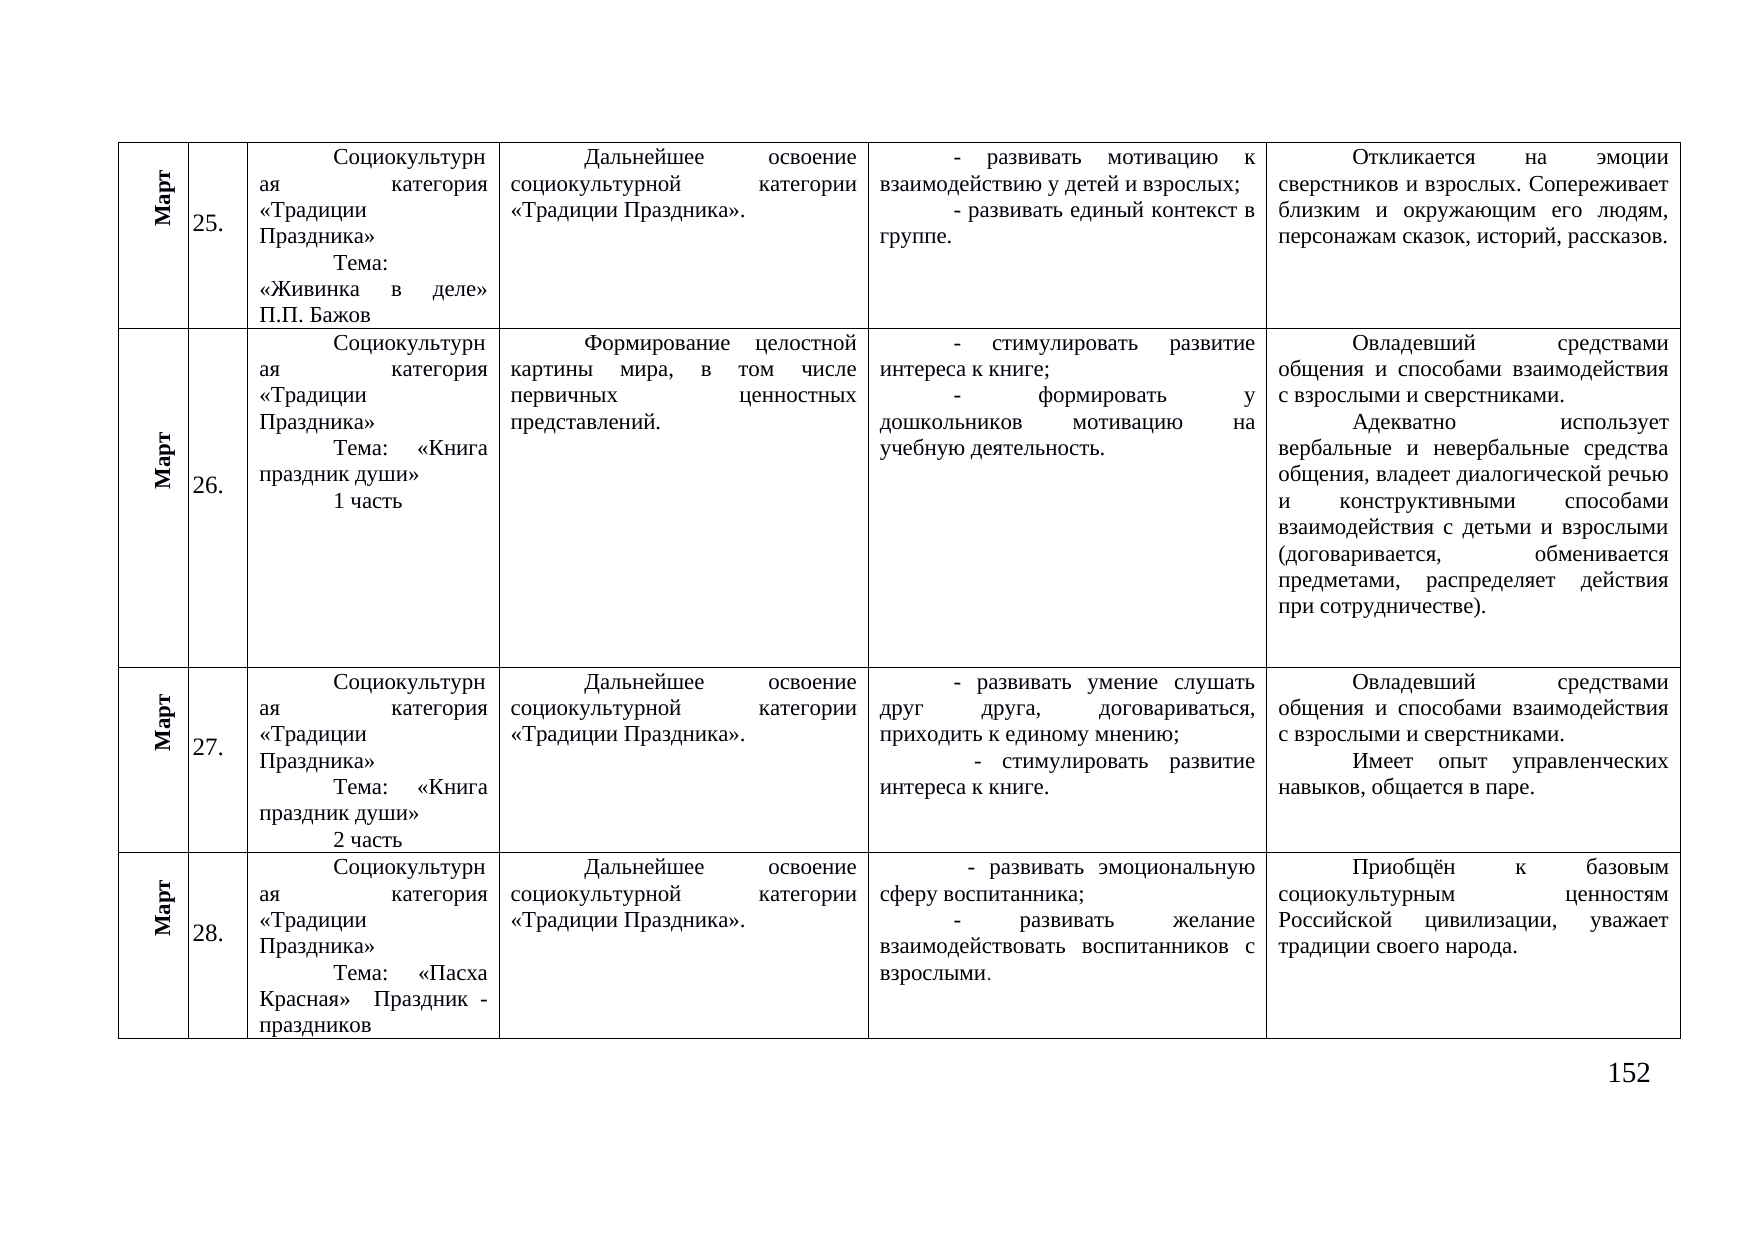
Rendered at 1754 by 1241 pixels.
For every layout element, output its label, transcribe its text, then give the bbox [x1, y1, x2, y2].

table_cell Овладевший средствами общения и способами взаимодействия с взрослыми и сверстниками. Адекватно использует вербальные и невербальные средства общения, владеет диалогической речью и конструктивными способами взаимодействия с детьми и взрослыми (договаривается, обменивается предметами, распределяет действия при сотрудничестве). [1267, 329, 1680, 667]
table_cell Март [119, 143, 188, 328]
table_cell - развивать эмоциональную сферу воспитанника; - развивать желание взаимодействовать воспитанников с взрослыми. [869, 853, 1266, 1038]
table_cell Март [119, 853, 188, 1038]
table_cell - развивать мотивацию к взаимодействию у детей и взрослых; - развивать единый контекст в группе. [869, 143, 1266, 328]
table_cell Социокультурная категория «Традиции Праздника» Тема: «Книга праздник души» 2 часть [248, 668, 499, 852]
table_cell Социокультурная категория «Традиции Праздника» Тема: «Живинка в деле» П.П. Бажов [248, 143, 499, 328]
table_cell - развивать умение слушать друг друга, договариваться, приходить к единому мнению; - стимулировать развитие интереса к книге. [869, 668, 1266, 852]
table_cell [189, 329, 247, 667]
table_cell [500, 143, 868, 328]
table_cell [189, 853, 247, 1038]
table_cell Социокультурная категория «Традиции Праздника» Тема: «Пасха Красная» Праздник - праздников [248, 853, 499, 1038]
table_cell Социокультурная категория «Традиции Праздника» Тема: «Книга праздник души» 1 часть [248, 329, 499, 667]
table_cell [1267, 853, 1680, 1038]
table_cell Откликается на эмоции сверстников и взрослых. Сопереживает близким и окружающим его людям, персонажам сказок, историй, рассказов. [1267, 143, 1680, 328]
table_cell Формирование целостной картины мира, в том числе первичных ценностных представлений. [500, 329, 868, 667]
table_cell - стимулировать развитие интереса к книге; - формировать у дошкольников мотивацию на учебную деятельность. [869, 329, 1266, 667]
table_cell [189, 143, 247, 328]
table_cell Дальнейшее освоение социокультурной категории «Традиции Праздника». [500, 853, 868, 1038]
table_cell Дальнейшее освоение социокультурной категории «Традиции Праздника». [500, 668, 868, 852]
table_cell Март [119, 668, 188, 852]
table_cell Овладевший средствами общения и способами взаимодействия с взрослыми и сверстниками. Имеет опыт управленческих навыков, общается в паре. [1267, 668, 1680, 852]
table_cell Март [119, 329, 188, 667]
table_cell [189, 668, 247, 852]
